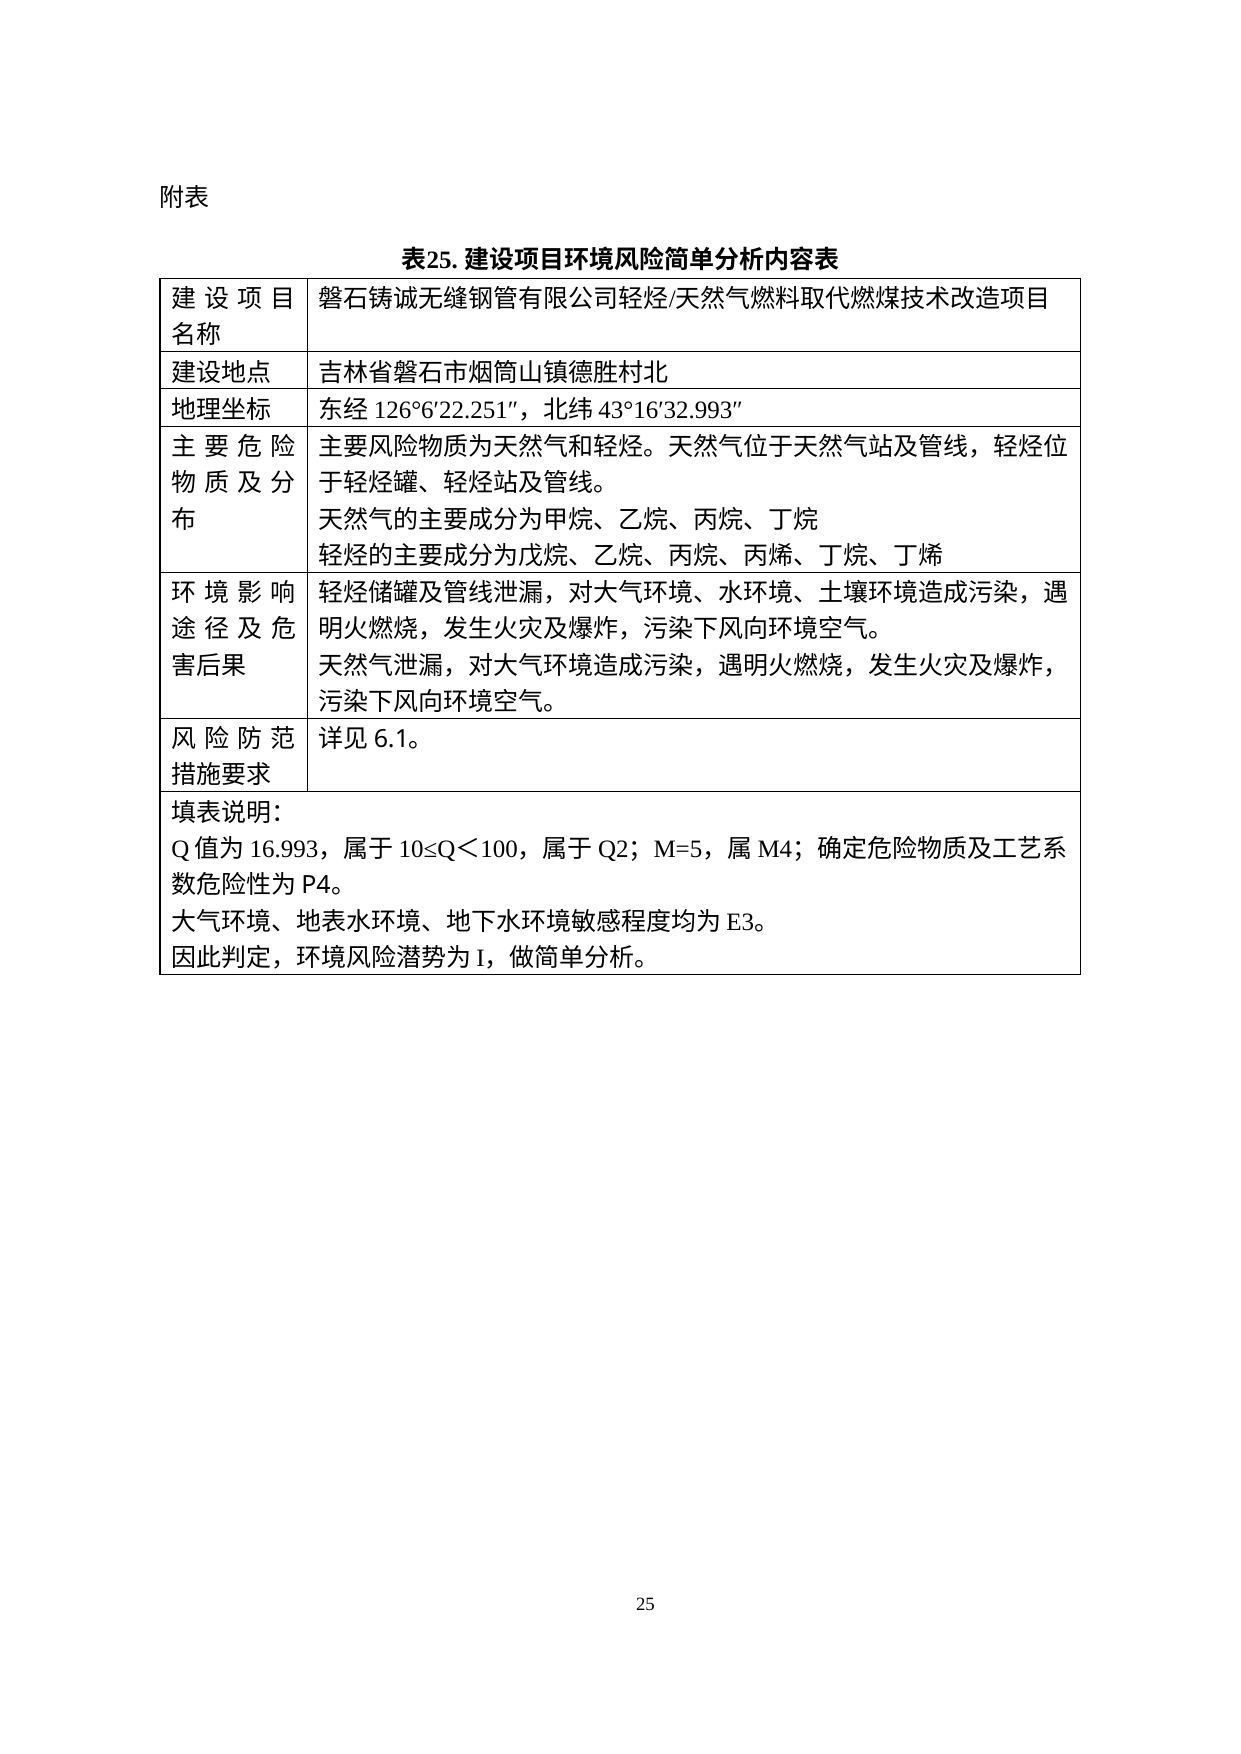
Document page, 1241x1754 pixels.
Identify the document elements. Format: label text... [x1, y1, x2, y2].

table_cell 填表说明： Q值为16.993，属于10≤Q＜100，属于Q2；M=5，属M4；确定危险物质及工艺系数危险性为P4。 大气环境、地表水环境、地下水环境敏感程度均为E3。 因此判定，环境风险潜势为I，做简单分析。 [161, 792, 1080, 973]
table_cell 主要危险物质及分布 [161, 427, 307, 572]
table_header 磐石铸诚无缝钢管有限公司轻烃/天然气燃料取代燃煤技术改造项目 [308, 279, 1080, 351]
table_cell 风险防范措施要求 [161, 719, 307, 791]
table_cell 吉林省磐石市烟筒山镇德胜村北 [308, 352, 1080, 388]
table_cell 地理坐标 [161, 389, 307, 426]
table_cell 建设地点 [161, 352, 307, 388]
table_cell 环境影响途径及危害后果 [161, 573, 307, 718]
table_header 建设项目名称 [161, 279, 307, 351]
table_cell 东经126°6′22.251″，北纬43°16′32.993″ [308, 389, 1080, 426]
text 建设项目环境风险简单分析内容表 [159, 232, 1081, 277]
text 附表 [159, 177, 1081, 213]
table_cell 详见6.1。 [308, 719, 1080, 791]
table_cell 主要风险物质为天然气和轻烃。天然气位于天然气站及管线，轻烃位于轻烃罐、轻烃站及管线。 天然气的主要成分为甲烷、乙烷、丙烷、丁烷 轻烃的主要成分为戊烷、乙烷、丙烷、丙烯、丁烷、丁烯 [308, 427, 1080, 572]
table_cell 轻烃储罐及管线泄漏，对大气环境、水环境、土壤环境造成污染，遇明火燃烧，发生火灾及爆炸，污染下风向环境空气。 天然气泄漏，对大气环境造成污染，遇明火燃烧，发生火灾及爆炸，污染下风向环境空气。 [308, 573, 1080, 718]
